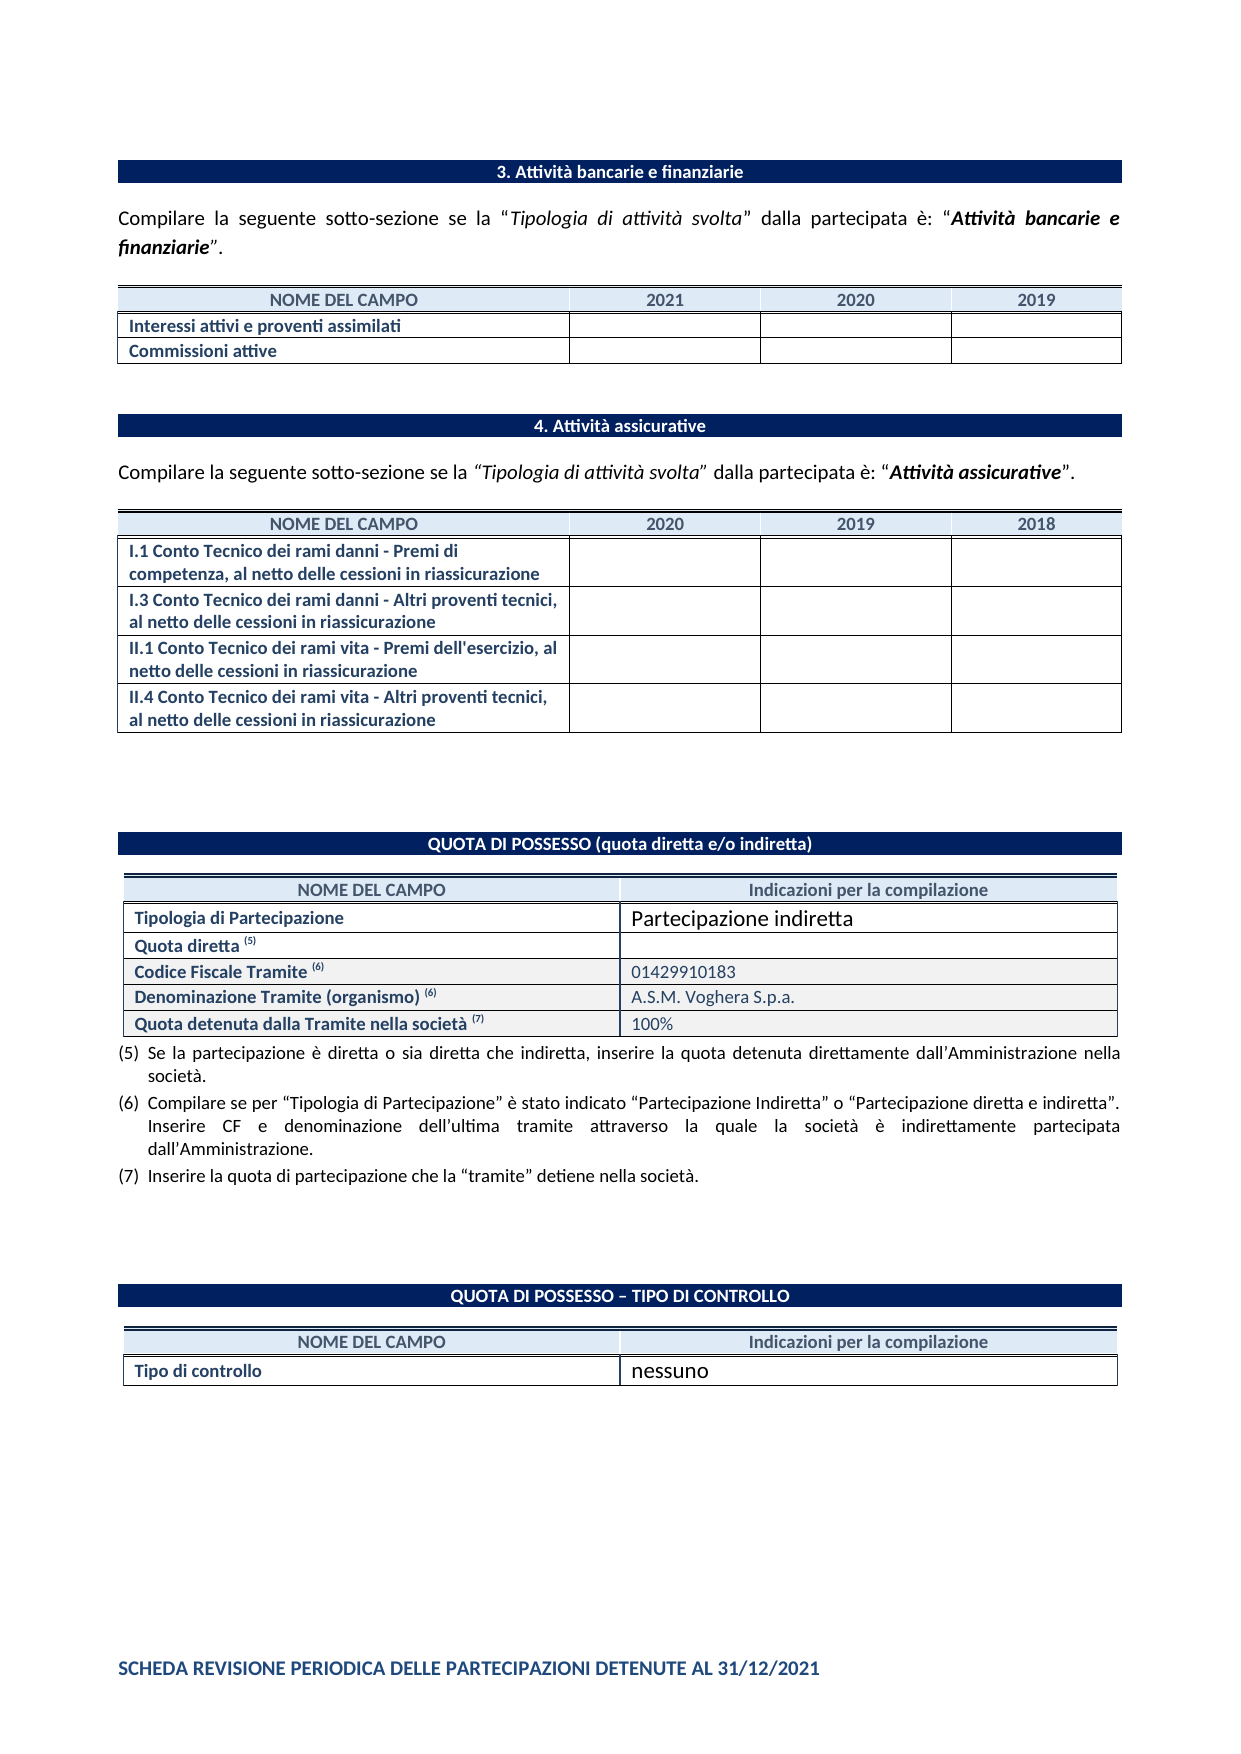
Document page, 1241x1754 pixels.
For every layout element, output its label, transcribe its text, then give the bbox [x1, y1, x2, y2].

table_header 2018 [952, 513, 1122, 535]
table_cell Codice Fiscale Tramite (6) [124, 959, 619, 984]
table_cell [570, 314, 760, 337]
table_cell [570, 636, 760, 683]
table_header Indicazioni per la compilazione [621, 1331, 1117, 1353]
table_cell [952, 338, 1121, 363]
table_cell A.S.M. Voghera S.p.a. [621, 985, 1117, 1010]
table_cell Denominazione Tramite (organismo) (6) [124, 985, 619, 1010]
table_header 2020 [570, 513, 760, 535]
table_cell [952, 539, 1121, 586]
table_cell 01429910183 [621, 959, 1117, 984]
text Compilare la seguente sotto-sezione se la “Tipologia di attività svolta” dalla partecipata è: “Attività bancarie e finanziarie”. [118, 201, 1122, 260]
table_cell [570, 684, 760, 732]
table_header 2019 [761, 513, 951, 535]
table_cell I.3 Conto Tecnico dei rami danni - Altri proventi tecnici, al netto delle cessioni in riassicurazione [118, 587, 569, 634]
table_header NOME DEL CAMPO [124, 878, 619, 901]
text 3. Attività bancarie e finanziarie [118, 160, 1122, 183]
table_cell Tipologia di Partecipazione [124, 904, 619, 932]
table_cell [761, 636, 951, 683]
table_cell [570, 338, 760, 363]
table_cell [570, 539, 760, 586]
table_cell Commissioni attive [118, 338, 569, 363]
text Compilare la seguente sotto-sezione se la “Tipologia di attività svolta” dalla partecipata è: “Attività assicurative”. [118, 455, 1122, 484]
table_cell [761, 587, 951, 634]
table_cell [952, 684, 1121, 732]
table_cell II.4 Conto Tecnico dei rami vita - Altri proventi tecnici, al netto delle cessioni in riassicurazione [118, 684, 569, 732]
list Inserire la quota di partecipazione che la “tramite” detiene nella società. [118, 1164, 1122, 1187]
table_cell [761, 314, 951, 337]
table_cell [761, 338, 951, 363]
table_header Indicazioni per la compilazione [621, 878, 1117, 901]
table_cell [570, 587, 760, 634]
table_header 2019 [952, 288, 1122, 311]
table_cell 100% [621, 1011, 1117, 1036]
table_cell Quota detenuta dalla Tramite nella società (7) [124, 1011, 619, 1036]
table_cell [761, 539, 951, 586]
table_cell [761, 684, 951, 732]
table_cell Interessi attivi e proventi assimilati [118, 314, 569, 337]
list Compilare se per “Tipologia di Partecipazione” è stato indicato “Partecipazione Indiretta” o “Partecipazione diretta e indiretta”. Inserire CF e denominazione dell’ultima tramite attraverso la quale la società è indirettamente partecipata dall’Amministrazione. [118, 1091, 1122, 1159]
table_cell I.1 Conto Tecnico dei rami danni - Premi di competenza, al netto delle cessioni in riassicurazione [118, 539, 569, 586]
table_cell [621, 933, 1117, 958]
text QUOTA DI POSSESSO (quota diretta e/o indiretta) [118, 832, 1122, 855]
table_header NOME DEL CAMPO [118, 288, 569, 311]
table_cell Quota diretta (5) [124, 933, 619, 958]
table_header NOME DEL CAMPO [118, 513, 569, 535]
text 4. Attività assicurative [118, 414, 1122, 437]
table_header 2021 [570, 288, 760, 311]
table_cell [952, 587, 1121, 634]
text QUOTA DI POSSESSO – TIPO DI CONTROLLO [118, 1284, 1122, 1307]
list Se la partecipazione è diretta o sia diretta che indiretta, inserire la quota detenuta direttamente dall’Amministrazione nella società. [118, 1041, 1122, 1087]
table_cell [952, 636, 1121, 683]
table_cell [952, 314, 1121, 337]
table_header 2020 [761, 288, 951, 311]
table_cell Tipo di controllo [124, 1357, 619, 1385]
table_cell II.1 Conto Tecnico dei rami vita - Premi dell'esercizio, al netto delle cessioni in riassicurazione [118, 636, 569, 683]
table_header NOME DEL CAMPO [124, 1331, 619, 1353]
